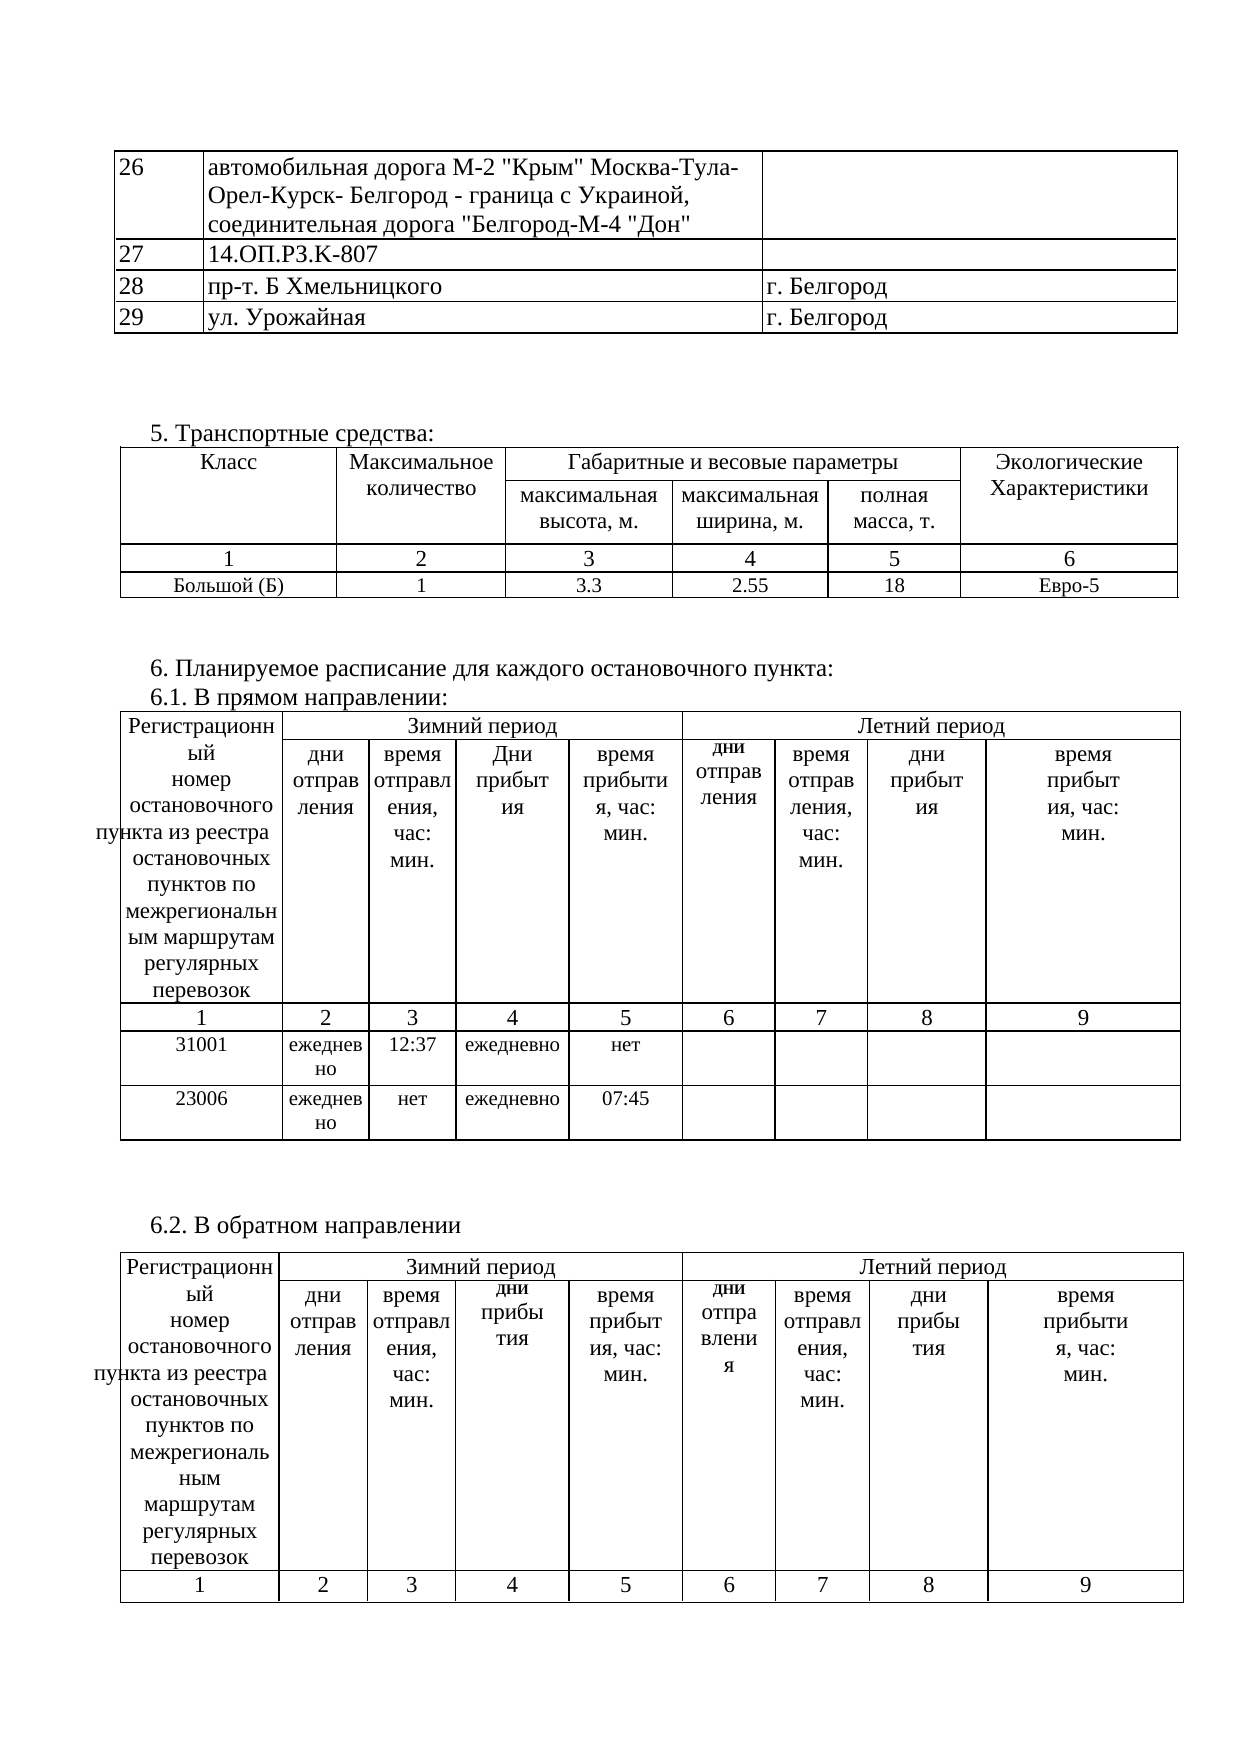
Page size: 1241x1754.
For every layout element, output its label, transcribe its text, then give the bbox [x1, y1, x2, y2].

table_cell 07:45 [570, 1086, 682, 1139]
table_cell автомобильная дорога М-2 "Крым" Москва-Тула-Орел-Курск- Белгород - граница с Украиной, соединительная дорога "Белгород-М-4 "Дон" [204, 152, 762, 238]
table_cell нет [370, 1086, 455, 1139]
table_cell нет [570, 1032, 682, 1084]
table_cell 2 [283, 1004, 368, 1030]
table_cell 3 [370, 1004, 455, 1030]
table_cell 4 [457, 1004, 568, 1030]
table_cell время прибыти я, час: мин. [570, 740, 682, 1002]
table_cell ДНИ прибы тия [456, 1281, 568, 1569]
table_cell [987, 1032, 1180, 1084]
table_cell 2 [280, 1571, 367, 1601]
table_cell 2.55 [673, 573, 827, 597]
table_cell время отправл ения, час: мин. [776, 1281, 869, 1569]
table_cell [776, 1032, 867, 1084]
table_cell 9 [987, 1004, 1180, 1030]
table_cell 3.3 [506, 573, 672, 597]
table_cell [776, 1086, 867, 1139]
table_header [121, 1253, 278, 1569]
table_cell 3 [368, 1571, 455, 1601]
table_cell 12:37 [370, 1032, 455, 1084]
table_header Экологические Характеристики [961, 448, 1177, 543]
table_cell 1 [121, 1571, 278, 1601]
table_cell 4 [456, 1571, 568, 1601]
text 5. Транспортные средства: [150, 418, 1090, 446]
table_cell г. Белгород [763, 301, 1177, 332]
table_header Зимний период [280, 1253, 682, 1279]
table_cell 29 [115, 302, 203, 332]
table_cell 6 [683, 1004, 774, 1030]
table_cell 3 [506, 545, 672, 571]
table_cell 31001 [121, 1032, 282, 1084]
table_cell ежедневно [457, 1086, 568, 1139]
table_header Летний период [683, 712, 1180, 739]
table_cell 6 [683, 1571, 775, 1601]
table_cell пр-т. Б Хмельницкого [204, 271, 762, 301]
table_cell [763, 152, 1177, 238]
table_cell ежедневно [283, 1086, 368, 1139]
table_cell 5 [570, 1004, 682, 1030]
table_cell Большой (Б) [121, 573, 336, 597]
table_cell Евро-5 [961, 573, 1177, 597]
table_cell 4 [673, 545, 827, 571]
table_header Класс [121, 448, 336, 543]
table_header Летний период [683, 1253, 1183, 1279]
table_cell 2 [337, 545, 505, 571]
table_cell 5 [570, 1571, 682, 1601]
table_cell 7 [776, 1571, 869, 1601]
table_header Зимний период [283, 712, 682, 739]
table_cell время прибыт ия, час: мин. [987, 740, 1180, 1002]
table_cell 9 [989, 1571, 1183, 1601]
table_cell [987, 1086, 1180, 1139]
table_cell 1 [121, 1004, 282, 1030]
table_cell 23006 [121, 1086, 282, 1139]
table_cell г. Белгород [763, 269, 1177, 301]
table_cell 1 [337, 573, 505, 597]
table_header Регистрационный номер остановочного пункта из реестра остановочных пунктов по межрегиональным маршрутам регулярных перевозок [121, 712, 282, 1002]
table_cell время отправл ения, час: мин. [370, 740, 455, 1002]
table_cell 28 [115, 270, 203, 301]
table_cell 1 [121, 545, 336, 571]
table_cell дни прибыт ия [868, 740, 985, 1002]
table_cell [763, 238, 1177, 269]
table_cell максимальная ширина, м. [673, 481, 827, 543]
table_cell 14.ОП.РЗ.K-807 [204, 240, 762, 269]
table_cell время отправ ления, час: мин. [776, 740, 867, 1002]
table_cell Дни прибыт ия [457, 740, 568, 1002]
table_cell ул. Урожайная [204, 302, 762, 332]
table_cell 7 [776, 1004, 867, 1030]
table_cell максимальная высота, м. [506, 481, 672, 543]
table_cell 6 [961, 545, 1177, 571]
text 6.2. В обратном направлении [150, 1210, 1090, 1239]
table_cell [868, 1086, 985, 1139]
text 6.1. В прямом направлении: [150, 682, 1090, 711]
table_header Габаритные и весовые параметры [506, 448, 960, 480]
table_cell [868, 1032, 985, 1084]
table_cell время прибыти я, час: мин. [989, 1281, 1183, 1569]
text 6. Планируемое расписание для каждого остановочного пункта: [150, 653, 1090, 682]
table_cell полная масса, т. [829, 481, 960, 543]
table_cell дни отправ ления [283, 740, 368, 1002]
table_cell ДНИ отправ ления [683, 740, 774, 1002]
table_cell [683, 1032, 774, 1084]
table_cell 8 [868, 1004, 985, 1030]
table_cell 18 [829, 573, 960, 597]
table_cell [683, 1086, 774, 1139]
table_cell дни отправ ления [280, 1281, 367, 1569]
table_cell 8 [870, 1571, 987, 1601]
table_cell ежедневно [283, 1032, 368, 1084]
table_cell 27 [115, 239, 203, 269]
table_header Максимальное количество [337, 448, 505, 543]
table_cell 5 [829, 545, 960, 571]
table_cell время прибыт ия, час: мин. [570, 1281, 682, 1569]
table_cell 26 [115, 152, 203, 238]
table_cell ДНИ отпра влени я [683, 1281, 775, 1569]
table_cell дни прибы тия [870, 1281, 987, 1569]
table_cell время отправл ения, час: мин. [368, 1281, 455, 1569]
table_cell ежедневно [457, 1032, 568, 1084]
